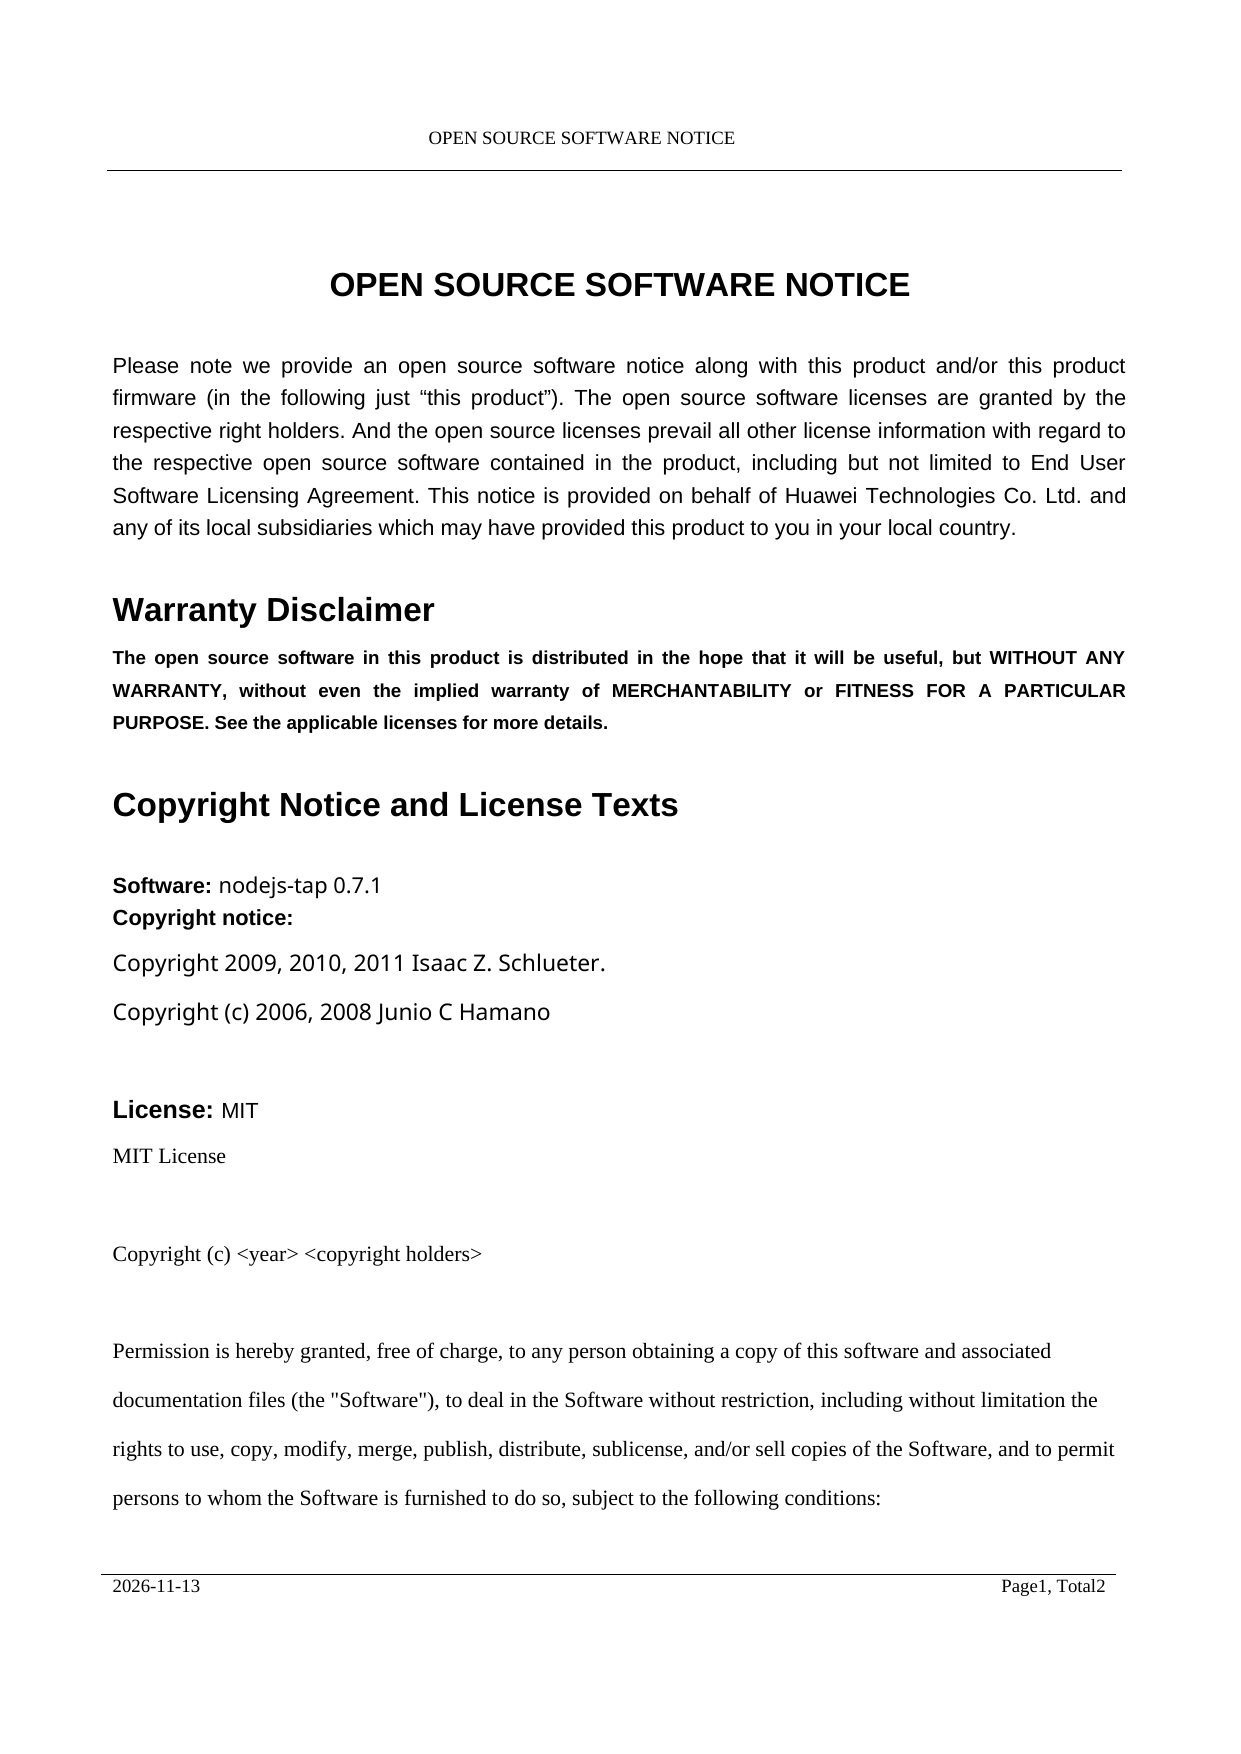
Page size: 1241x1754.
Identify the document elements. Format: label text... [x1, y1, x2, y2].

text Copyright 2009, 2010, 2011 Isaac Z. Schlueter. Copyright (c) 2006, 2008 Junio C Hamano [112, 947, 1128, 1077]
text Copyright notice: [112, 901, 1128, 934]
text Warranty Disclaimer [112, 576, 1128, 641]
text OPEN SOURCE SOFTWARE NOTICE [112, 251, 1128, 316]
text Please note we provide an open source software notice along with this product and/or this product firmware (in the following just “this product”). The open source software licenses are granted by the respective right holders. And the open source licenses prevail all other license information with regard to the respective open source software contained in the product, including but not limited to End User Software Licensing Agreement. This notice is provided on behalf of Huawei Technologies Co. Ltd. and any of its local subsidiaries which may have provided this product to you in your local country. [112, 349, 1128, 544]
text Copyright Notice and License Texts [112, 771, 1128, 836]
text License: MIT [112, 1093, 1128, 1125]
text Software: nodejs-tap 0.7.1 [112, 869, 1128, 901]
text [112, 1140, 1128, 1513]
text The open source software in this product is distributed in the hope that it will be useful, but WITHOUT ANY WARRANTY, without even the implied warranty of MERCHANTABILITY or FITNESS FOR A PARTICULAR PURPOSE. See the applicable licenses for more details. [112, 641, 1128, 739]
